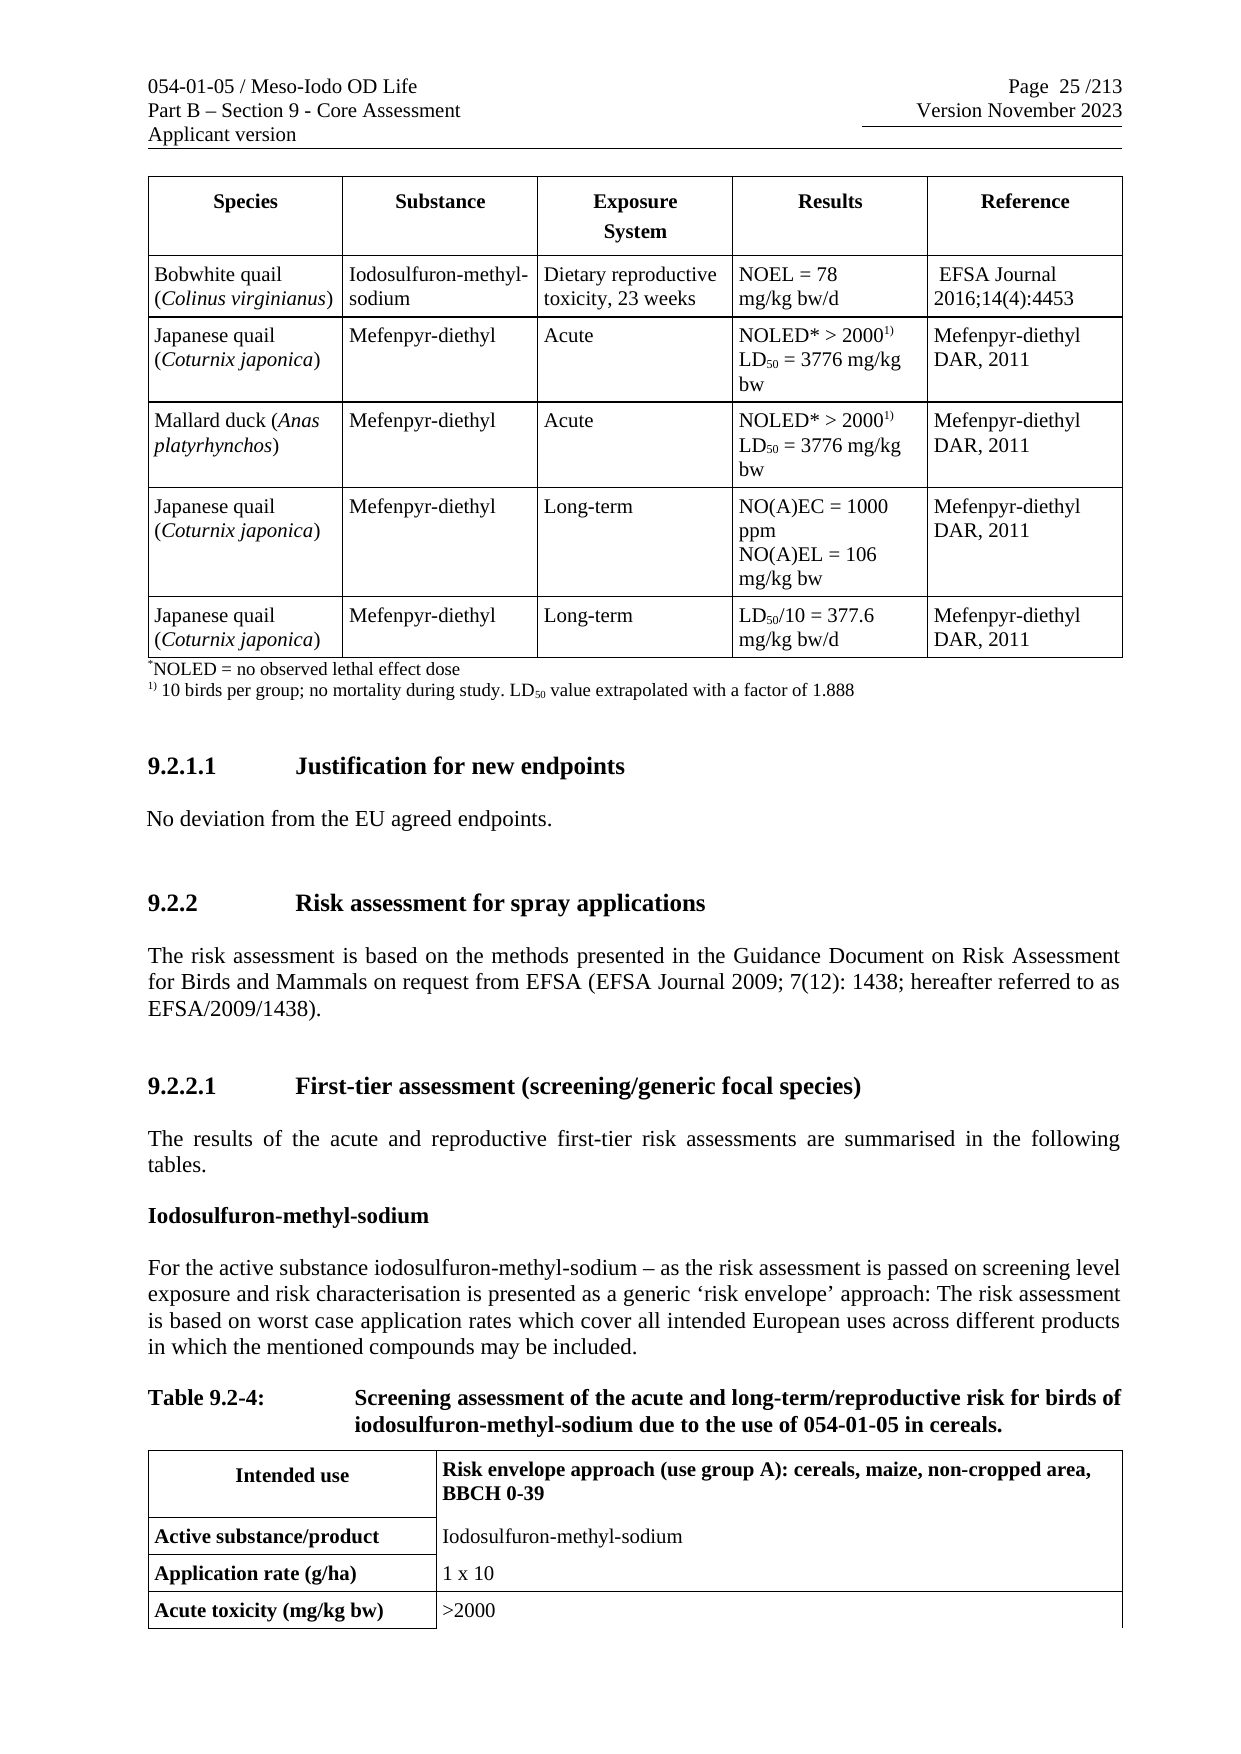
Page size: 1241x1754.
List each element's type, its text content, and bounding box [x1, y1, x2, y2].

table_cell Long-term [538, 488, 732, 596]
table_cell Mefenpyr-diethyl DAR, 2011 [928, 403, 1122, 487]
text The risk assessment is based on the methods presented in the Guidance Document on Risk Assessment for Birds and Mammals on request from EFSA (EFSA Journal 2009; 7(12): 1438; hereafter referred to as EFSA/2009/1438). [148, 942, 1122, 1021]
table_cell EFSA Journal 2016;14(4):4453 [928, 256, 1122, 316]
table_header Exposure System [538, 177, 732, 255]
text Table 9.2-2: Screening assessment of the acute and long-term/reproductive risk for birds of iodosulfuron-methyl-sodium due to the use of 054-01-05 in cereals. [148, 1384, 1122, 1437]
text 1) 10 birds per group; no mortality during study. LD50 value extrapolated with a factor of 1.888 [148, 679, 1122, 701]
table_cell Japanese quail (Coturnix japonica) [149, 318, 342, 401]
subtitle Risk assessment for spray applications [148, 888, 1122, 917]
text Iodosulfuron-methyl-sodium [148, 1203, 1122, 1229]
table_cell Dietary reproductive toxicity, 23 weeks [538, 256, 732, 316]
table_cell LD50/10 = 377.6 mg/kg bw/d [733, 597, 927, 657]
table_cell 1 x 10 [437, 1554, 1122, 1591]
table_cell Acute toxicity (mg/kg bw) [149, 1592, 436, 1628]
table_header Reference [928, 177, 1122, 255]
table_cell Long-term [538, 597, 732, 657]
table_cell Mefenpyr-diethyl [343, 403, 537, 487]
table_cell >2000 [437, 1592, 1122, 1628]
subtitle First-tier assessment (screening/generic focal species) [148, 1071, 1122, 1100]
table_header Species [149, 177, 342, 255]
table_header Intended use [149, 1451, 436, 1517]
text For the active substance iodosulfuron-methyl-sodium – as the risk assessment is passed on screening level exposure and risk characterisation is presented as a generic ‘risk envelope’ approach: The risk assessment is based on worst case application rates which cover all intended European uses across different products in which the mentioned compounds may be included. [148, 1254, 1122, 1359]
table_cell Acute [538, 403, 732, 487]
text The results of the acute and reproductive first-tier risk assessments are summarised in the following tables. [148, 1125, 1122, 1178]
table_cell Mefenpyr-diethyl DAR, 2011 [928, 318, 1122, 401]
table_cell Iodosulfuron-methyl-sodium [343, 256, 537, 316]
table_cell Bobwhite quail (Colinus virginianus) [149, 256, 342, 316]
text No deviation from the EU agreed endpoints. [146, 805, 1122, 831]
table_header Risk envelope approach (use group A): cereals, maize, non-cropped area, BBCH 0-39 [437, 1451, 1122, 1517]
table_cell Japanese quail (Coturnix japonica) [149, 488, 342, 596]
table_cell Mefenpyr-diethyl [343, 597, 537, 657]
table_cell Iodosulfuron-methyl-sodium [437, 1517, 1122, 1554]
table_cell Mefenpyr-diethyl [343, 488, 537, 596]
table_cell NOEL = 78 mg/kg bw/d [733, 256, 927, 316]
table_cell NOLED* > 20001) LD50 = 3776 mg/kg bw [733, 403, 927, 487]
table_cell Active substance/product [149, 1518, 436, 1554]
text *NOLED = no observed lethal effect dose [148, 658, 1122, 679]
subtitle Justification for new endpoints [148, 751, 1122, 780]
table_cell NO(A)EC = 1000 ppm NO(A)EL = 106 mg/kg bw [733, 488, 927, 596]
table_cell Japanese quail (Coturnix japonica) [149, 597, 342, 657]
table_cell Application rate (g/ha) [149, 1555, 436, 1591]
table_header Results [733, 177, 927, 255]
table_cell Acute [538, 318, 732, 401]
table_header Substance [343, 177, 537, 255]
table_cell Mefenpyr-diethyl [343, 318, 537, 401]
table_cell NOLED* > 20001) LD50 = 3776 mg/kg bw [733, 318, 927, 401]
table_cell Mefenpyr-diethyl DAR, 2011 [928, 488, 1122, 596]
table_cell Mallard duck (Anas platyrhynchos) [149, 403, 342, 487]
table_cell Mefenpyr-diethyl DAR, 2011 [928, 597, 1122, 657]
